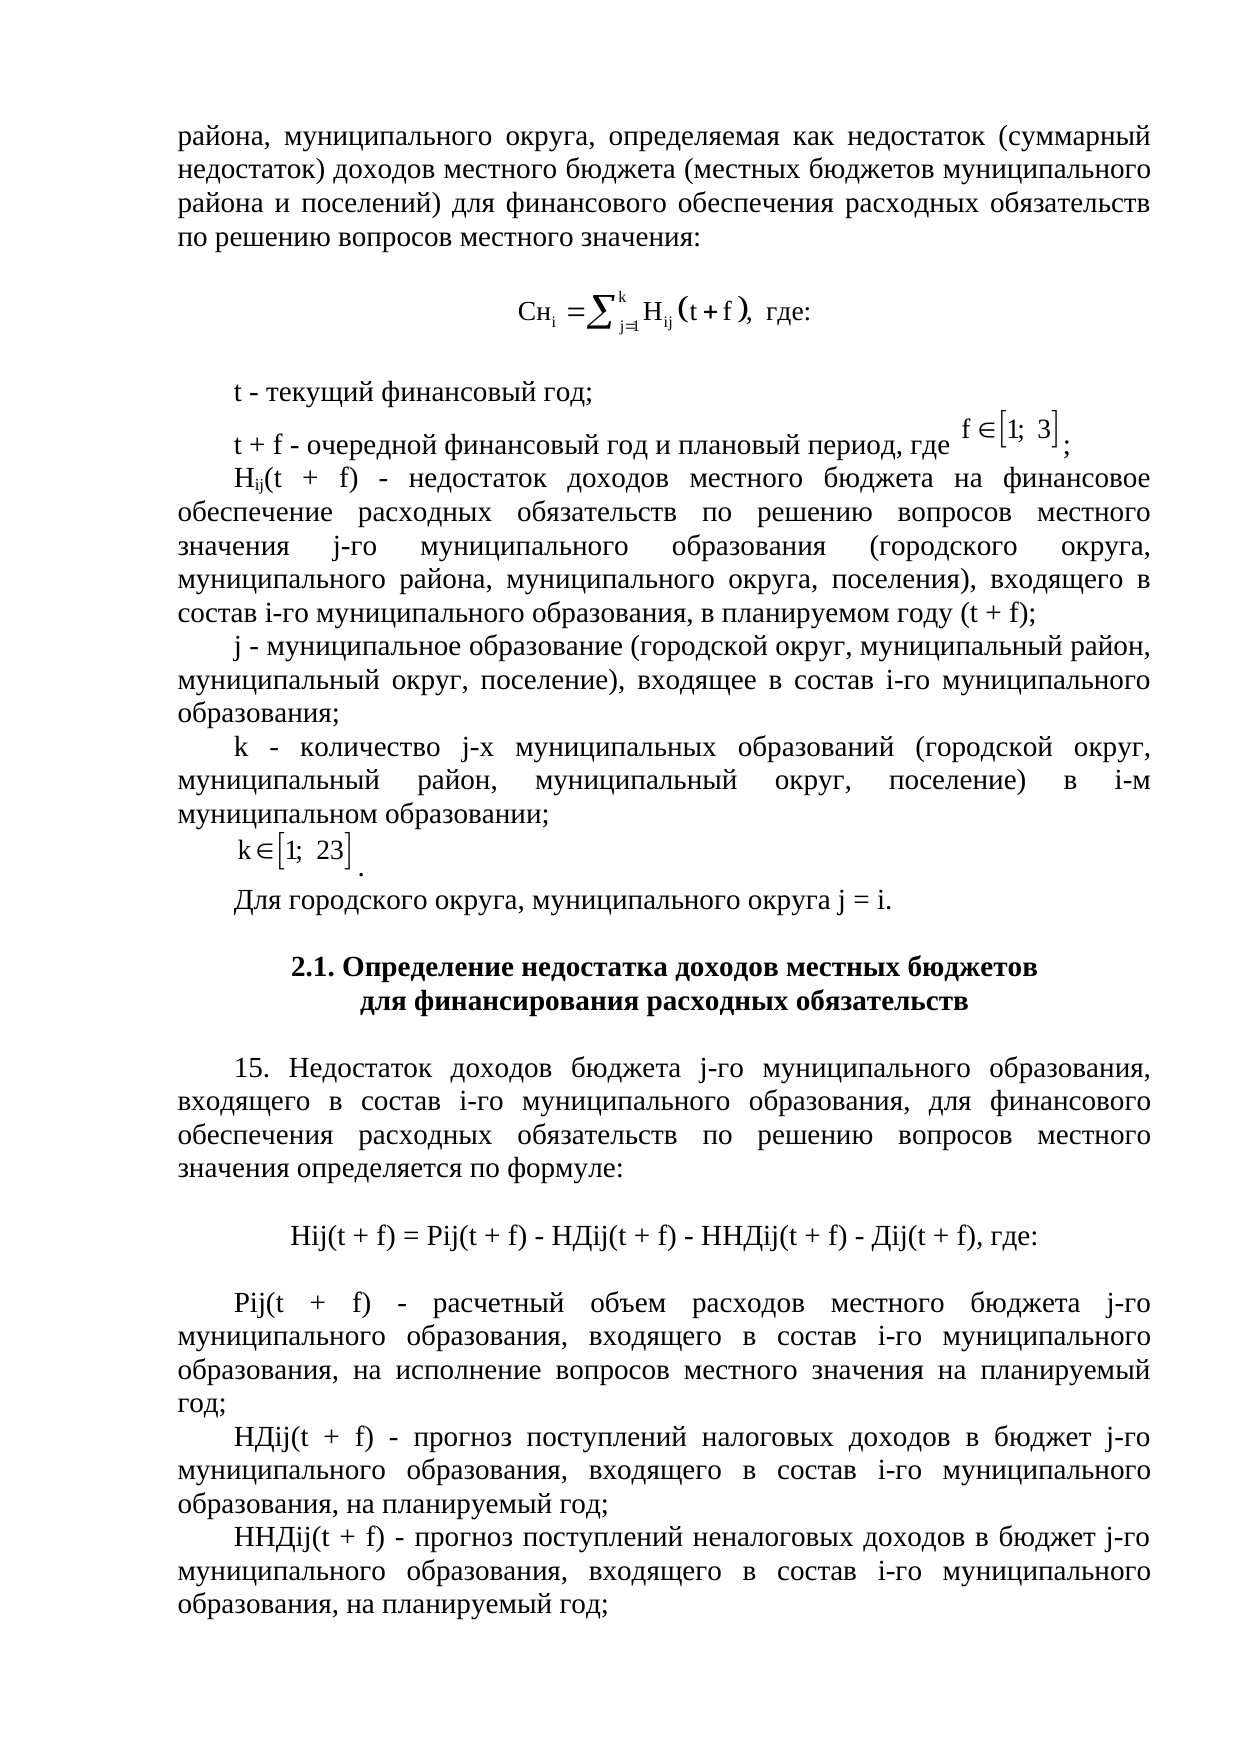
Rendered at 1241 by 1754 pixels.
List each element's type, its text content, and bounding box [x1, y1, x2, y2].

text j - муниципальное образование (городской округ, муниципальный район, муниципальный округ, поселение), входящее в состав i-го муниципального образования; [177, 628, 1152, 729]
text t - текущий финансовый год; [177, 374, 1152, 408]
text Нij(t + f) - недостаток доходов местного бюджета на финансовое обеспечение расходных обязательств по решению вопросов местного значения j-го муниципального образования (городского округа, муниципального района, муниципального округа, поселения), входящего в состав i-го муниципального образования, в планируемом году (t + f); [177, 461, 1152, 628]
text k - количество j-х муниципальных образований (городской округ, муниципальный район, муниципальный округ, поселение) в i-м муниципальном образовании; [177, 729, 1152, 829]
text t + f - очередной финансовый год и плановый период, где ; [177, 408, 1152, 461]
text Для городского округа, муниципального округа j = i. [177, 882, 1152, 916]
text ННДij(t + f) - прогноз поступлений неналоговых доходов в бюджет j-го муниципального образования, входящего в состав i-го муниципального образования, на планируемый год; [177, 1519, 1152, 1620]
text . [177, 829, 1152, 882]
title для финансирования расходных обязательств [177, 983, 1152, 1016]
text Нij(t + f) = Рij(t + f) - НДij(t + f) - ННДij(t + f) - Дij(t + f), где: [177, 1218, 1152, 1251]
text 15. Недостаток доходов бюджета j-го муниципального образования, входящего в состав i-го муниципального образования, для финансового обеспечения расходных обязательств по решению вопросов местного значения определяется по формуле: [177, 1050, 1152, 1184]
title 2.1. Определение недостатка доходов местных бюджетов [177, 949, 1152, 983]
text Рij(t + f) - расчетный объем расходов местного бюджета j-го муниципального образования, входящего в состав i-го муниципального образования, на исполнение вопросов местного значения на планируемый год; [177, 1285, 1152, 1419]
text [177, 118, 1152, 252]
text НДij(t + f) - прогноз поступлений налоговых доходов в бюджет j-го муниципального образования, входящего в состав i-го муниципального образования, на планируемый год; [177, 1419, 1152, 1519]
